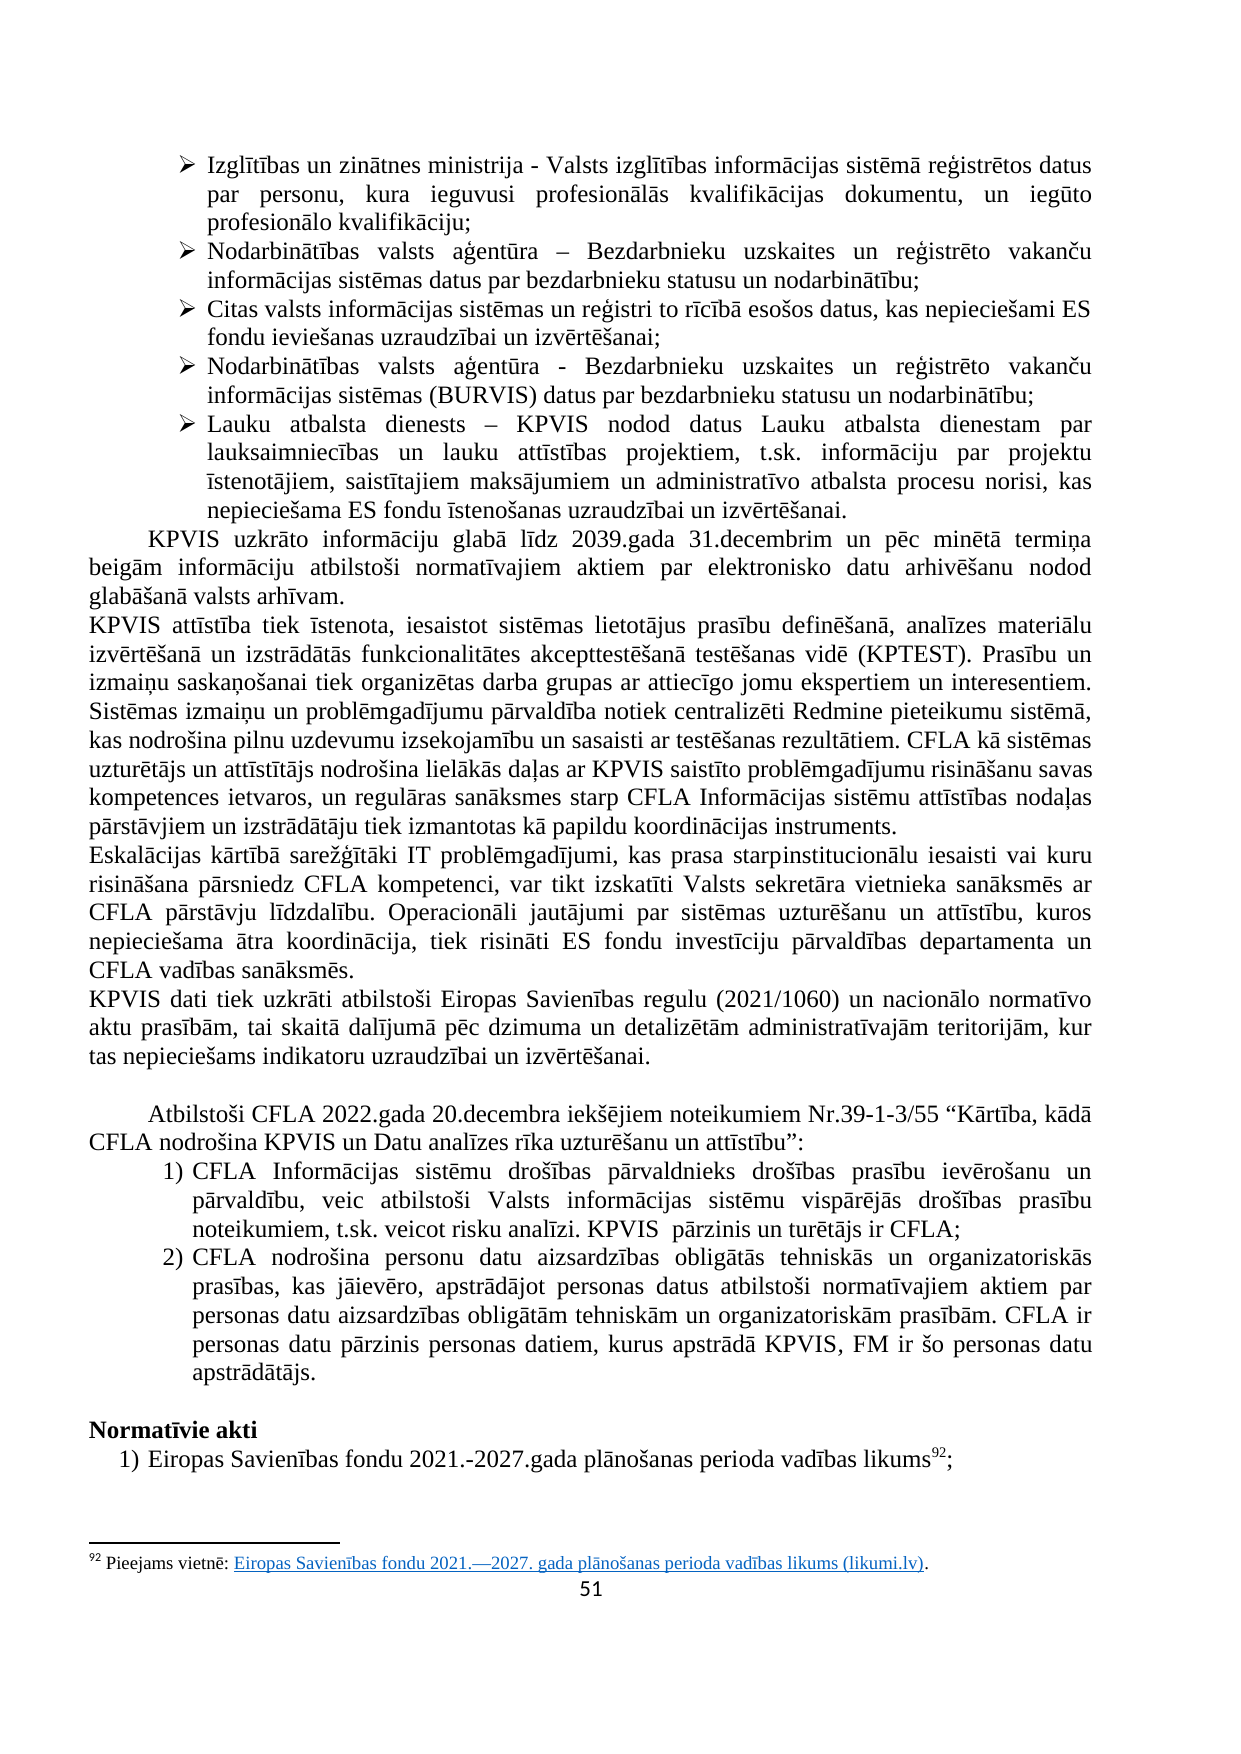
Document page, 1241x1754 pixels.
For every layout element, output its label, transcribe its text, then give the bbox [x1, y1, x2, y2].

text KPVIS dati tiek uzkrāti atbilstoši Eiropas Savienības regulu (2021/1060) un nacionālo normatīvo aktu prasībām, tai skaitā dalījumā pēc dzimuma un detalizētām administratīvajām teritorijām, kur tas nepieciešams indikatoru uzraudzībai un izvērtēšanai. [89, 984, 1093, 1070]
list Nodarbinātības valsts aģentūra - Bezdarbnieku uzskaites un reģistrēto vakanču informācijas sistēmas (BURVIS) datus par bezdarbnieku statusu un nodarbinātību; [177, 351, 1093, 409]
text Normatīvie akti [89, 1415, 1093, 1444]
text Eskalācijas kārtībā sarežģītāki IT problēmgadījumi, kas prasa starp­institucionālu iesaisti vai kuru risināšana pārsniedz CFLA kompetenci, var tikt izskatīti Valsts sekretāra vietnieka sanāksmēs ar CFLA pārstāvju līdzdalību. Operacionāli jautājumi par sistēmas uzturēšanu un attīstību, kuros nepieciešama ātra koordinācija, tiek risināti ES fondu investīciju pārvaldības departamenta un CFLA vadības sanāksmēs. [89, 840, 1093, 984]
list Citas valsts informācijas sistēmas un reģistri to rīcībā esošos datus, kas nepieciešami ES fondu ieviešanas uzraudzībai un izvērtēšanai; [177, 294, 1093, 351]
list CFLA nodrošina personu datu aizsardzības obligātās tehniskās un organizatoriskās prasības, kas jāievēro, apstrādājot personas datus atbilstoši normatīvajiem aktiem par personas datu aizsardzības obligātām tehniskām un organizatoriskām prasībām. CFLA ir personas datu pārzinis personas datiem, kurus apstrādā KPVIS, FM ir šo personas datu apstrādātājs. [162, 1242, 1093, 1386]
list Izglītības un zinātnes ministrija - Valsts izglītības informācijas sistēmā reģistrētos datus par personu, kura ieguvusi profesionālās kvalifikācijas dokumentu, un iegūto profesionālo kvalifikāciju; [177, 150, 1093, 236]
text Atbilstoši CFLA 2022.gada 20.decembra iekšējiem noteikumiem Nr.39-1-3/55 “Kārtība, kādā CFLA nodrošina KPVIS un Datu analīzes rīka uzturēšanu un attīstību”: [89, 1099, 1093, 1156]
list Nodarbinātības valsts aģentūra – Bezdarbnieku uzskaites un reģistrēto vakanču informācijas sistēmas datus par bezdarbnieku statusu un nodarbinātību; [177, 236, 1093, 294]
list Lauku atbalsta dienests – KPVIS nodod datus Lauku atbalsta dienestam par lauksaimniecības un lauku attīstības projektiem, t.sk. informāciju par projektu īstenotājiem, saistītajiem maksājumiem un administratīvo atbalsta procesu norisi, kas nepieciešama ES fondu īstenošanas uzraudzībai un izvērtēšanai. [177, 409, 1093, 524]
list Eiropas Savienības fondu 2021.-2027.gada plānošanas perioda vadības likums; [118, 1444, 1093, 1472]
text KPVIS uzkrāto informāciju glabā līdz 2039.gada 31.decembrim un pēc minētā termiņa beigām informāciju atbilstoši normatīvajiem aktiem par elektronisko datu arhivēšanu nodod glabāšanā valsts arhīvam. [89, 524, 1093, 610]
list CFLA Informācijas sistēmu drošības pārvaldnieks drošības prasību ievērošanu un pārvaldību, veic atbilstoši Valsts informācijas sistēmu vispārējās drošības prasību noteikumiem, t.sk. veicot risku analīzi. KPVIS pārzinis un turētājs ir CFLA; [162, 1156, 1093, 1242]
text KPVIS attīstība tiek īstenota, iesaistot sistēmas lietotājus prasību definēšanā, analīzes materiālu izvērtēšanā un izstrādātās funkcionalitātes akcepttestēšanā testēšanas vidē (KPTEST). Prasību un izmaiņu saskaņošanai tiek organizētas darba grupas ar attiecīgo jomu ekspertiem un interesentiem. Sistēmas izmaiņu un problēmgadījumu pārvaldība notiek centralizēti Redmine pieteikumu sistēmā, kas nodrošina pilnu uzdevumu izsekojamību un sasaisti ar testēšanas rezultātiem. CFLA kā sistēmas uzturētājs un attīstītājs nodrošina lielākās daļas ar KPVIS saistīto problēmgadījumu risināšanu savas kompetences ietvaros, un regulāras sanāksmes starp CFLA Informācijas sistēmu attīstības nodaļas pārstāvjiem un izstrādātāju tiek izmantotas kā papildu koordinācijas instruments. [89, 610, 1093, 840]
